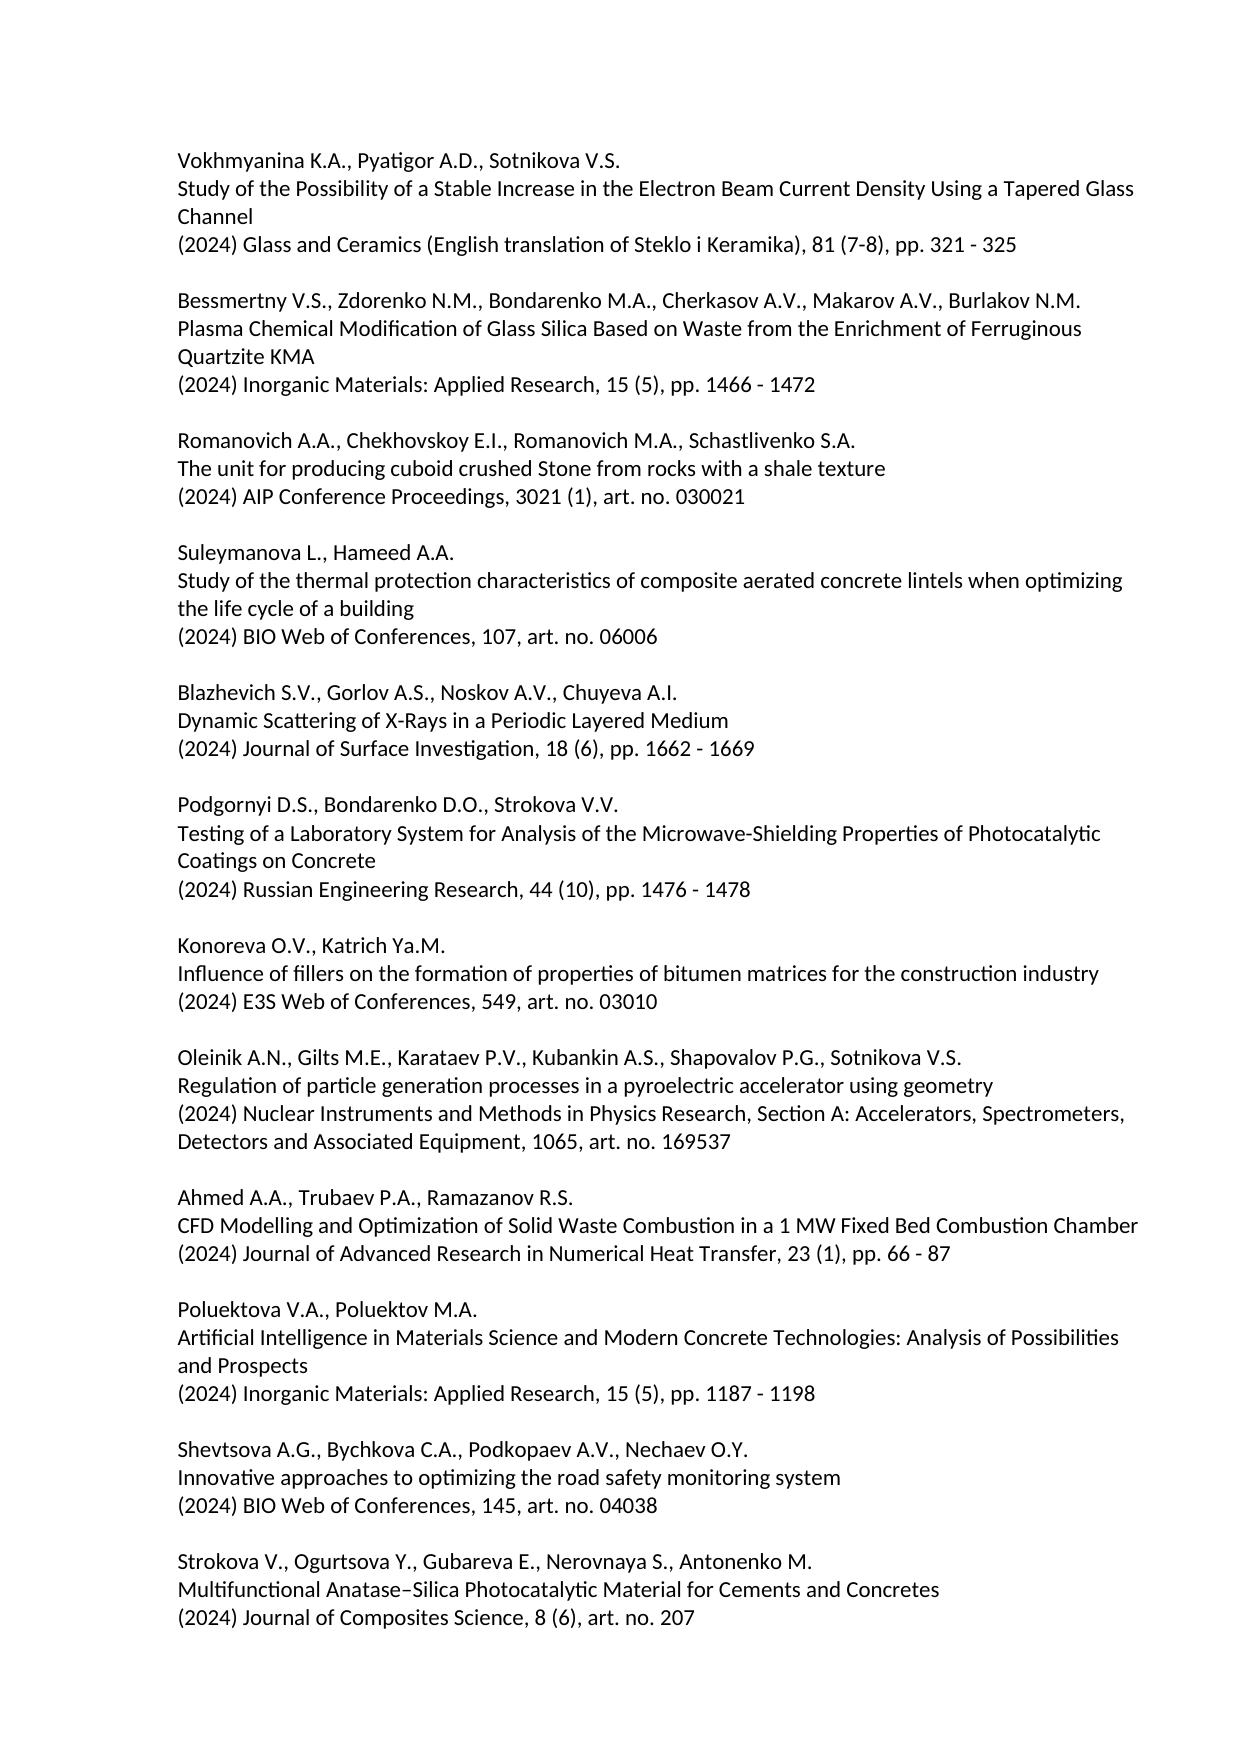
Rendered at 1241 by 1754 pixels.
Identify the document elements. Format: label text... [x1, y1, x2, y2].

text Strokova V., Ogurtsova Y., Gubareva E., Nerovnaya S., Antonenko M. [177, 1547, 1152, 1575]
text Blazhevich S.V., Gorlov A.S., Noskov A.V., Chuyeva A.I. [177, 678, 1152, 707]
text Konoreva O.V., Katrich Ya.M. [177, 931, 1152, 959]
text Podgornyi D.S., Bondarenko D.O., Strokova V.V. [177, 791, 1152, 819]
text Testing of a Laboratory System for Analysis of the Microwave-Shielding Properties of Photocatalytic Coatings on Concrete [177, 819, 1152, 875]
text Plasma Chemical Modification of Glass Silica Based on Waste from the Enrichment of Ferruginous Quartzite KMA [177, 314, 1152, 370]
text Bessmertny V.S., Zdorenko N.M., Bondarenko M.A., Cherkasov A.V., Makarov A.V., Burlakov N.M. [177, 286, 1152, 314]
text (2024) Journal of Advanced Research in Numerical Heat Transfer, 23 (1), pp. 66 - 87 [177, 1239, 1152, 1267]
text (2024) Journal of Surface Investigation, 18 (6), pp. 1662 - 1669 [177, 734, 1152, 763]
text Study of the Possibility of a Stable Increase in the Electron Beam Current Density Using a Tapered Glass Channel [177, 174, 1152, 230]
text Dynamic Scattering of X-Rays in a Periodic Layered Medium [177, 707, 1152, 734]
text CFD Modelling and Optimization of Solid Waste Combustion in a 1 MW Fixed Bed Combustion Chamber [177, 1211, 1152, 1239]
text Study of the thermal protection characteristics of composite aerated concrete lintels when optimizing the life cycle of a building [177, 566, 1152, 622]
text Shevtsova A.G., Bychkova C.A., Podkopaev A.V., Nechaev O.Y. [177, 1435, 1152, 1463]
text Influence of fillers on the formation of properties of bitumen matrices for the construction industry [177, 959, 1152, 987]
text (2024) E3S Web of Conferences, 549, art. no. 03010 [177, 987, 1152, 1015]
text (2024) Inorganic Materials: Applied Research, 15 (5), pp. 1466 - 1472 [177, 370, 1152, 398]
text (2024) Russian Engineering Research, 44 (10), pp. 1476 - 1478 [177, 875, 1152, 903]
text (2024) BIO Web of Conferences, 145, art. no. 04038 [177, 1491, 1152, 1519]
text (2024) Journal of Composites Science, 8 (6), art. no. 207 [177, 1603, 1152, 1631]
text Regulation of particle generation processes in a pyroelectric accelerator using geometry [177, 1071, 1152, 1099]
text (2024) Inorganic Materials: Applied Research, 15 (5), pp. 1187 - 1198 [177, 1379, 1152, 1407]
text Multifunctional Anatase–Silica Photocatalytic Material for Cements and Concretes [177, 1575, 1152, 1603]
text The unit for producing cuboid crushed Stone from rocks with a shale texture [177, 454, 1152, 482]
text Vokhmyanina K.A., Pyatigor A.D., Sotnikova V.S. [177, 146, 1152, 174]
text Romanovich A.A., Chekhovskoy E.I., Romanovich M.A., Schastlivenko S.A. [177, 426, 1152, 454]
text Poluektova V.A., Poluektov M.A. [177, 1295, 1152, 1323]
text (2024) AIP Conference Proceedings, 3021 (1), art. no. 030021 [177, 482, 1152, 510]
text (2024) BIO Web of Conferences, 107, art. no. 06006 [177, 622, 1152, 651]
text Suleymanova L., Hameed A.A. [177, 538, 1152, 566]
text Oleinik A.N., Gilts M.E., Karataev P.V., Kubankin A.S., Shapovalov P.G., Sotnikova V.S. [177, 1043, 1152, 1071]
text (2024) Glass and Ceramics (English translation of Steklo i Keramika), 81 (7-8), pp. 321 - 325 [177, 230, 1152, 258]
text Artificial Intelligence in Materials Science and Modern Concrete Technologies: Analysis of Possibilities and Prospects [177, 1323, 1152, 1379]
text Innovative approaches to optimizing the road safety monitoring system [177, 1463, 1152, 1491]
text Ahmed A.A., Trubaev P.A., Ramazanov R.S. [177, 1183, 1152, 1211]
text (2024) Nuclear Instruments and Methods in Physics Research, Section A: Accelerators, Spectrometers, Detectors and Associated Equipment, 1065, art. no. 169537 [177, 1099, 1152, 1155]
